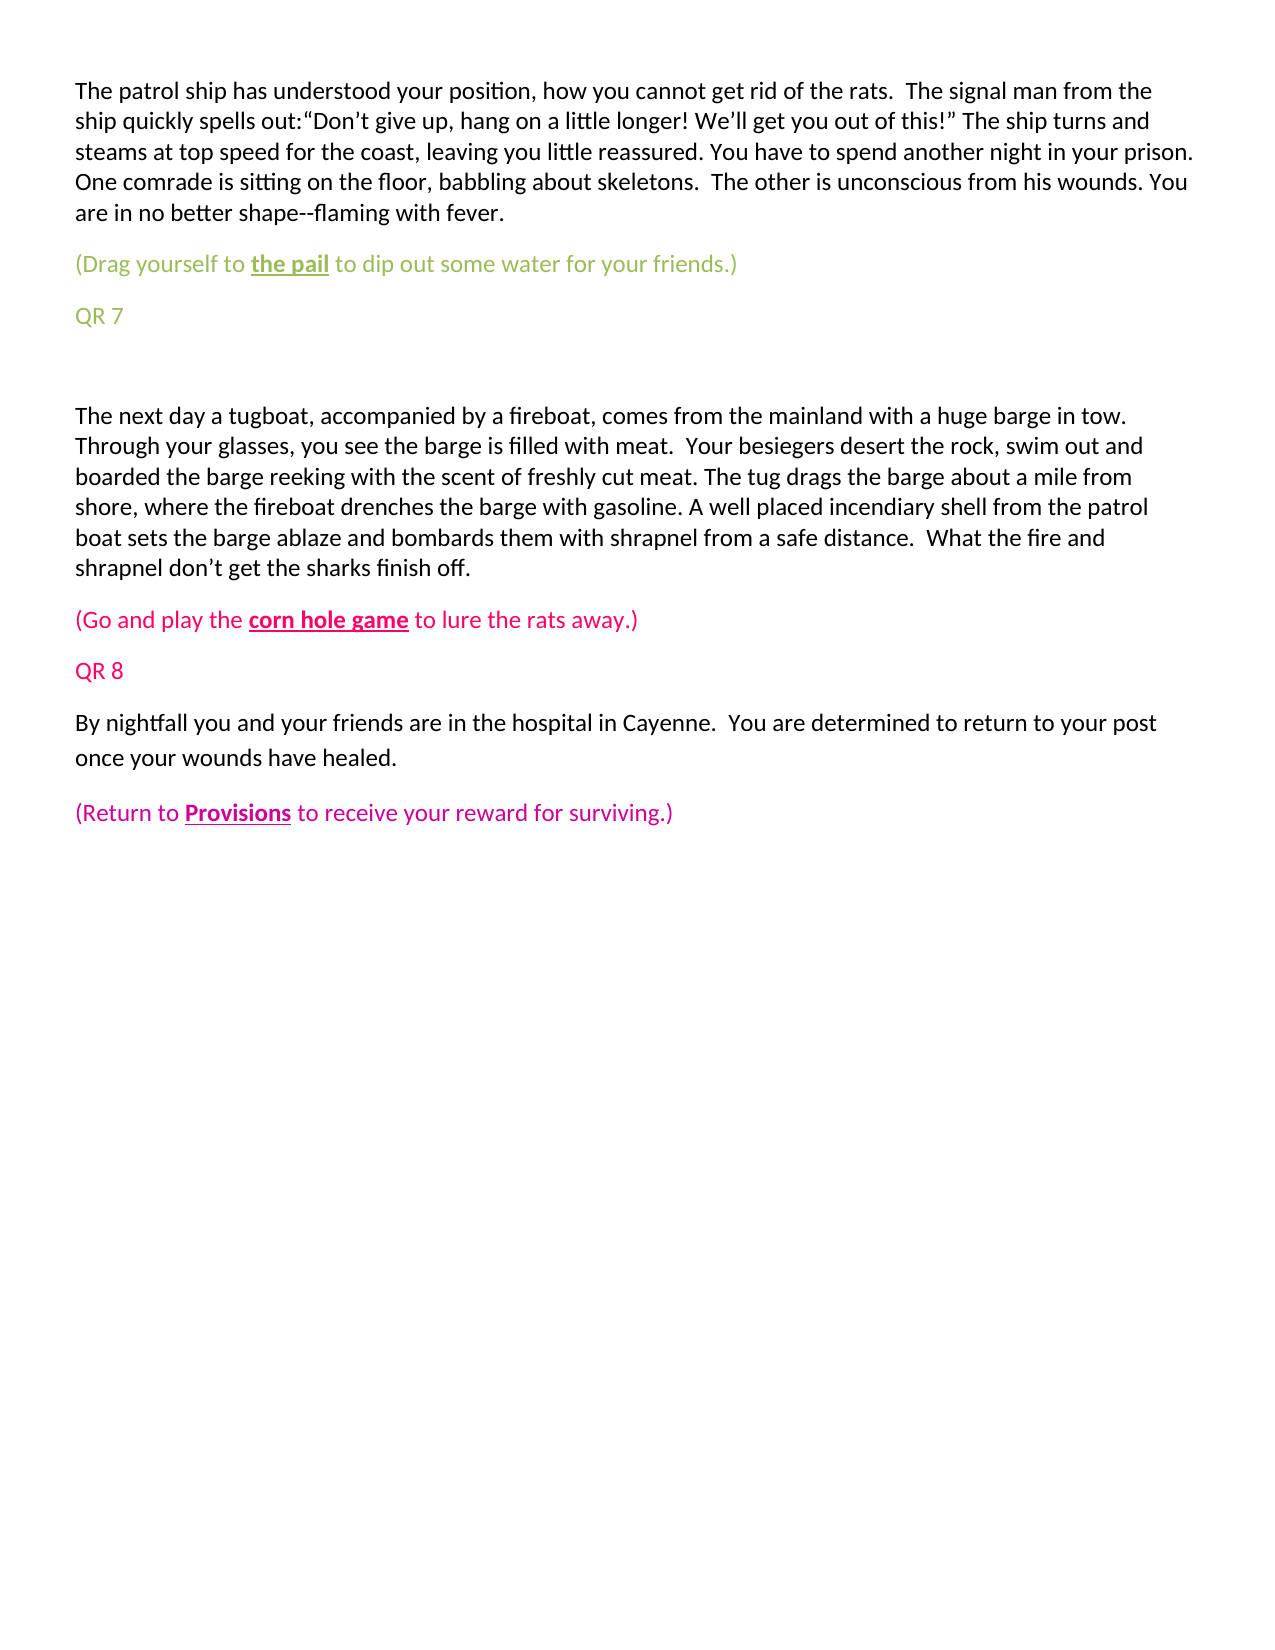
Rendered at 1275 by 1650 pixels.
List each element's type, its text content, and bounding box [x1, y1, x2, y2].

text (Go and play the corn hole game to lure the rats away.) [75, 604, 1200, 634]
text QR 7 [75, 300, 1200, 330]
text The patrol ship has understood your position, how you cannot get rid of the rats. The signal man from the ship quickly spells out:“Don’t give up, hang on a little longer! We’ll get you out of this!” The ship turns and steams at top speed for the coast, leaving you little reassured. You have to spend another night in your prison. One comrade is sitting on the floor, babbling about skeletons. The other is unconscious from his wounds. You are in no better shape--flaming with fever. [75, 75, 1200, 228]
text (Drag yourself to the pail to dip out some water for your friends.) [75, 248, 1200, 279]
text QR 8 [75, 655, 1200, 686]
text The next day a tugboat, accompanied by a fireboat, comes from the mainland with a huge barge in tow. Through your glasses, you see the barge is filled with meat. Your besiegers desert the rock, swim out and boarded the barge reeking with the scent of freshly cut meat. The tug drags the barge about a mile from shore, where the fireboat drenches the barge with gasoline. A well placed incendiary shell from the patrol boat sets the barge ablaze and bombards them with shrapnel from a safe distance. What the fire and shrapnel don’t get the sharks finish off. [75, 400, 1200, 583]
text By nightfall you and your friends are in the hospital in Cayenne. You are determined to return to your post once your wounds have healed. [75, 707, 1200, 772]
text (Return to Provisions to receive your reward for surviving.) [75, 797, 1200, 828]
